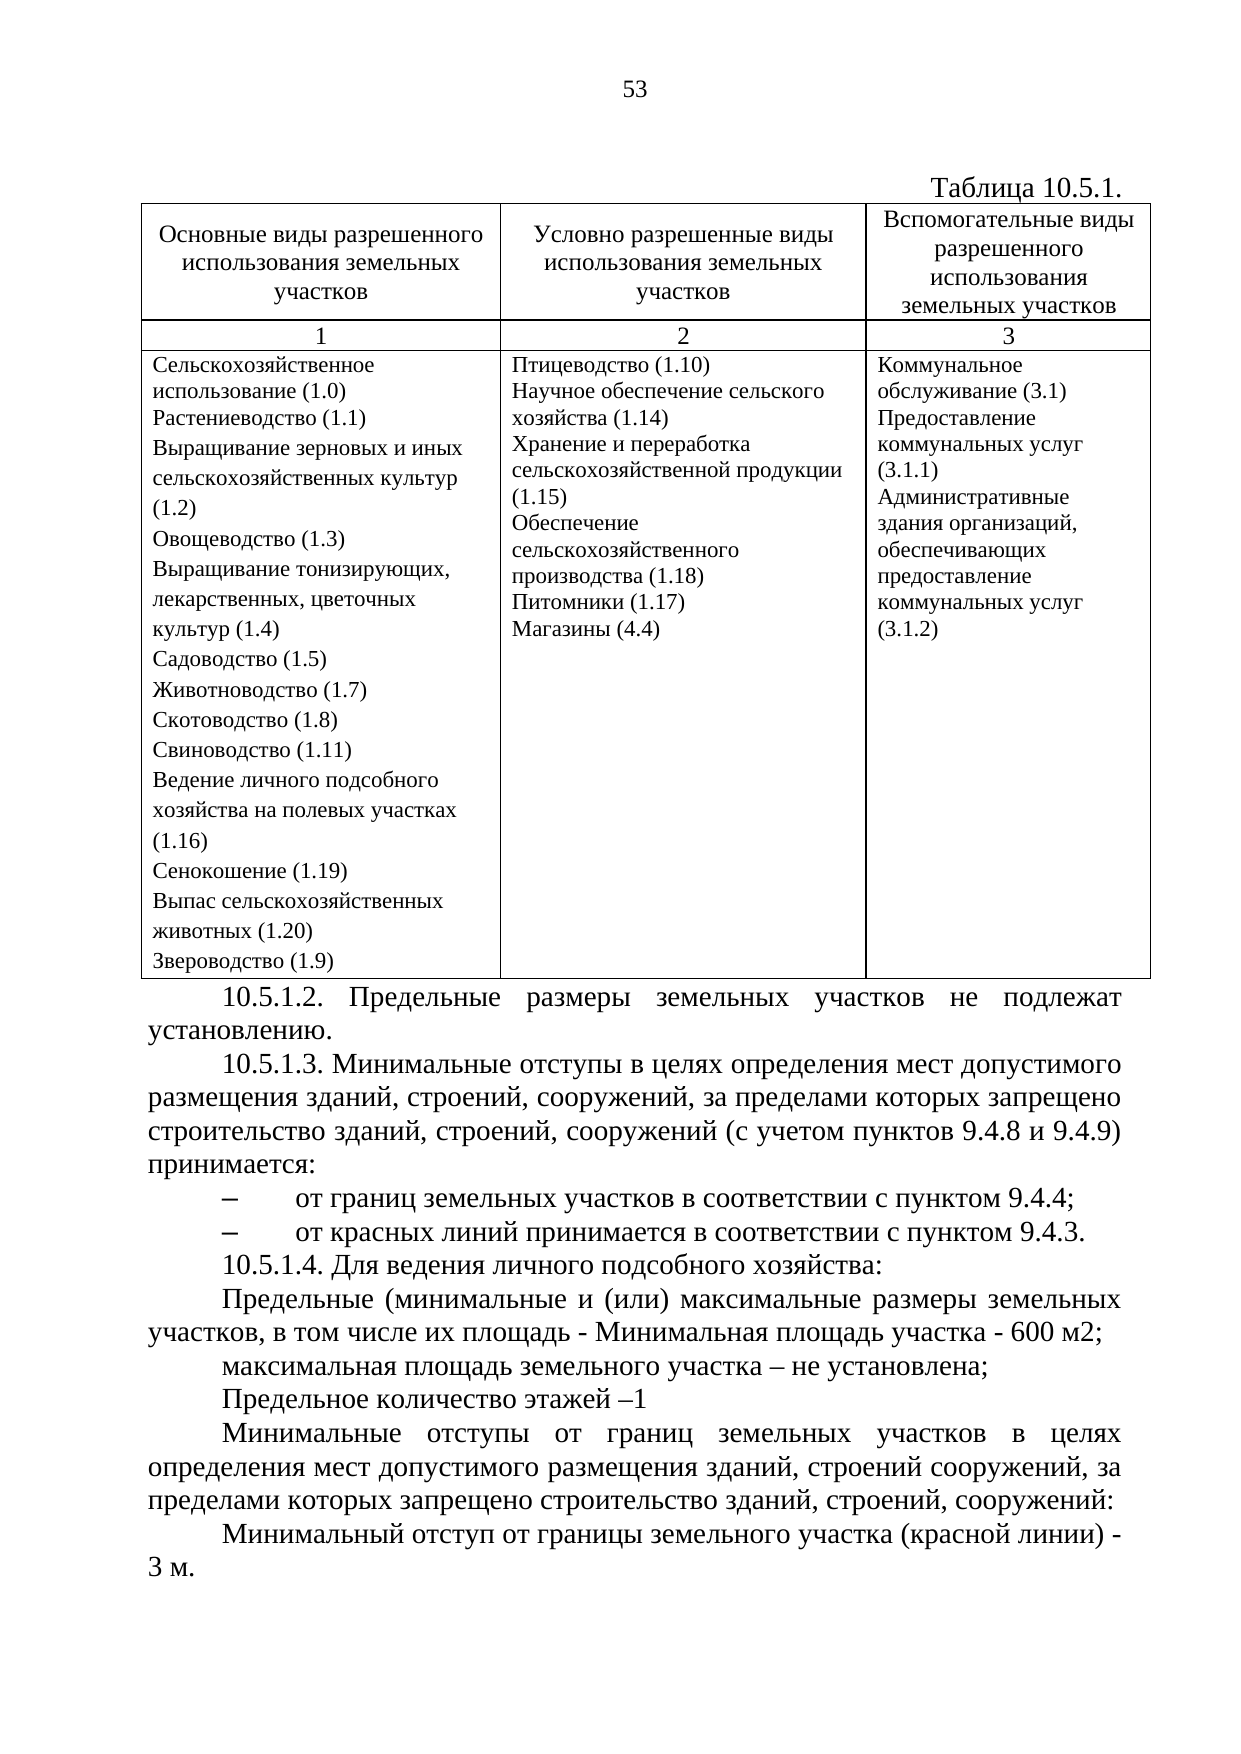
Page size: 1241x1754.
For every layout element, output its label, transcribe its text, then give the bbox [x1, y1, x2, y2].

text 10.5.1.3. Минимальные отступы в целях определения мест допустимого размещения зданий, строений, сооружений, за пределами которых запрещено строительство зданий, строений, сооружений (с учетом пунктов 9.4.8 и 9.4.9) принимается: [148, 1046, 1122, 1180]
text Минимальный отступ от границы земельного участка (красной линии) - 3 м. [148, 1516, 1122, 1583]
text Предельное количество этажей –1 [148, 1382, 1122, 1415]
table_header Основные виды разрешенного использования земельных участков [142, 204, 500, 319]
table_cell 2 [501, 321, 865, 349]
text 10.5.1.2. Предельные размеры земельных участков не подлежат установлению. [148, 979, 1122, 1046]
table_cell Сельскохозяйственное использование (1.0) Растениеводство (1.1) Выращивание зерновых и иных сельскохозяйственных культур (1.2) Овощеводство (1.3) Выращивание тонизирующих, лекарственных, цветочных культур (1.4) Садоводство (1.5) Животноводство (1.7) Скотоводство (1.8) Свиноводство (1.11) Ведение личного подсобного хозяйства на полевых участках (1.16) Сенокошение (1.19) Выпас сельскохозяйственных животных (1.20) Звероводство (1.9) [142, 351, 500, 978]
text Предельные (минимальные и (или) максимальные размеры земельных участков, в том числе их площадь - Минимальная площадь участка - 600 м2; [148, 1281, 1122, 1348]
table_cell Коммунальное обслуживание (3.1) Предоставление коммунальных услуг (3.1.1) Административные здания организаций, обеспечивающих предоставление коммунальных услуг (3.1.2) [867, 351, 1150, 978]
table_cell Птицеводство (1.10) Научное обеспечение сельского хозяйства (1.14) Хранение и переработка сельскохозяйственной продукции (1.15) Обеспечение сельскохозяйственного производства (1.18) Питомники (1.17) Магазины (4.4) [501, 351, 865, 978]
table_header Вспомогательные виды разрешенного использования земельных участков [867, 204, 1150, 319]
list от границ земельных участков в соответствии с пунктом 9.4.4; [148, 1180, 1122, 1214]
list от красных линий принимается в соответствии с пунктом 9.4.3. [148, 1214, 1122, 1247]
text максимальная площадь земельного участка – не установлена; [148, 1348, 1122, 1382]
table_cell 1 [142, 321, 500, 349]
table_header Условно разрешенные виды использования земельных участков [501, 204, 865, 319]
table_cell 3 [867, 321, 1150, 349]
text Таблица 10.5.1. [148, 170, 1122, 203]
text 10.5.1.4. Для ведения личного подсобного хозяйства: [148, 1247, 1122, 1281]
